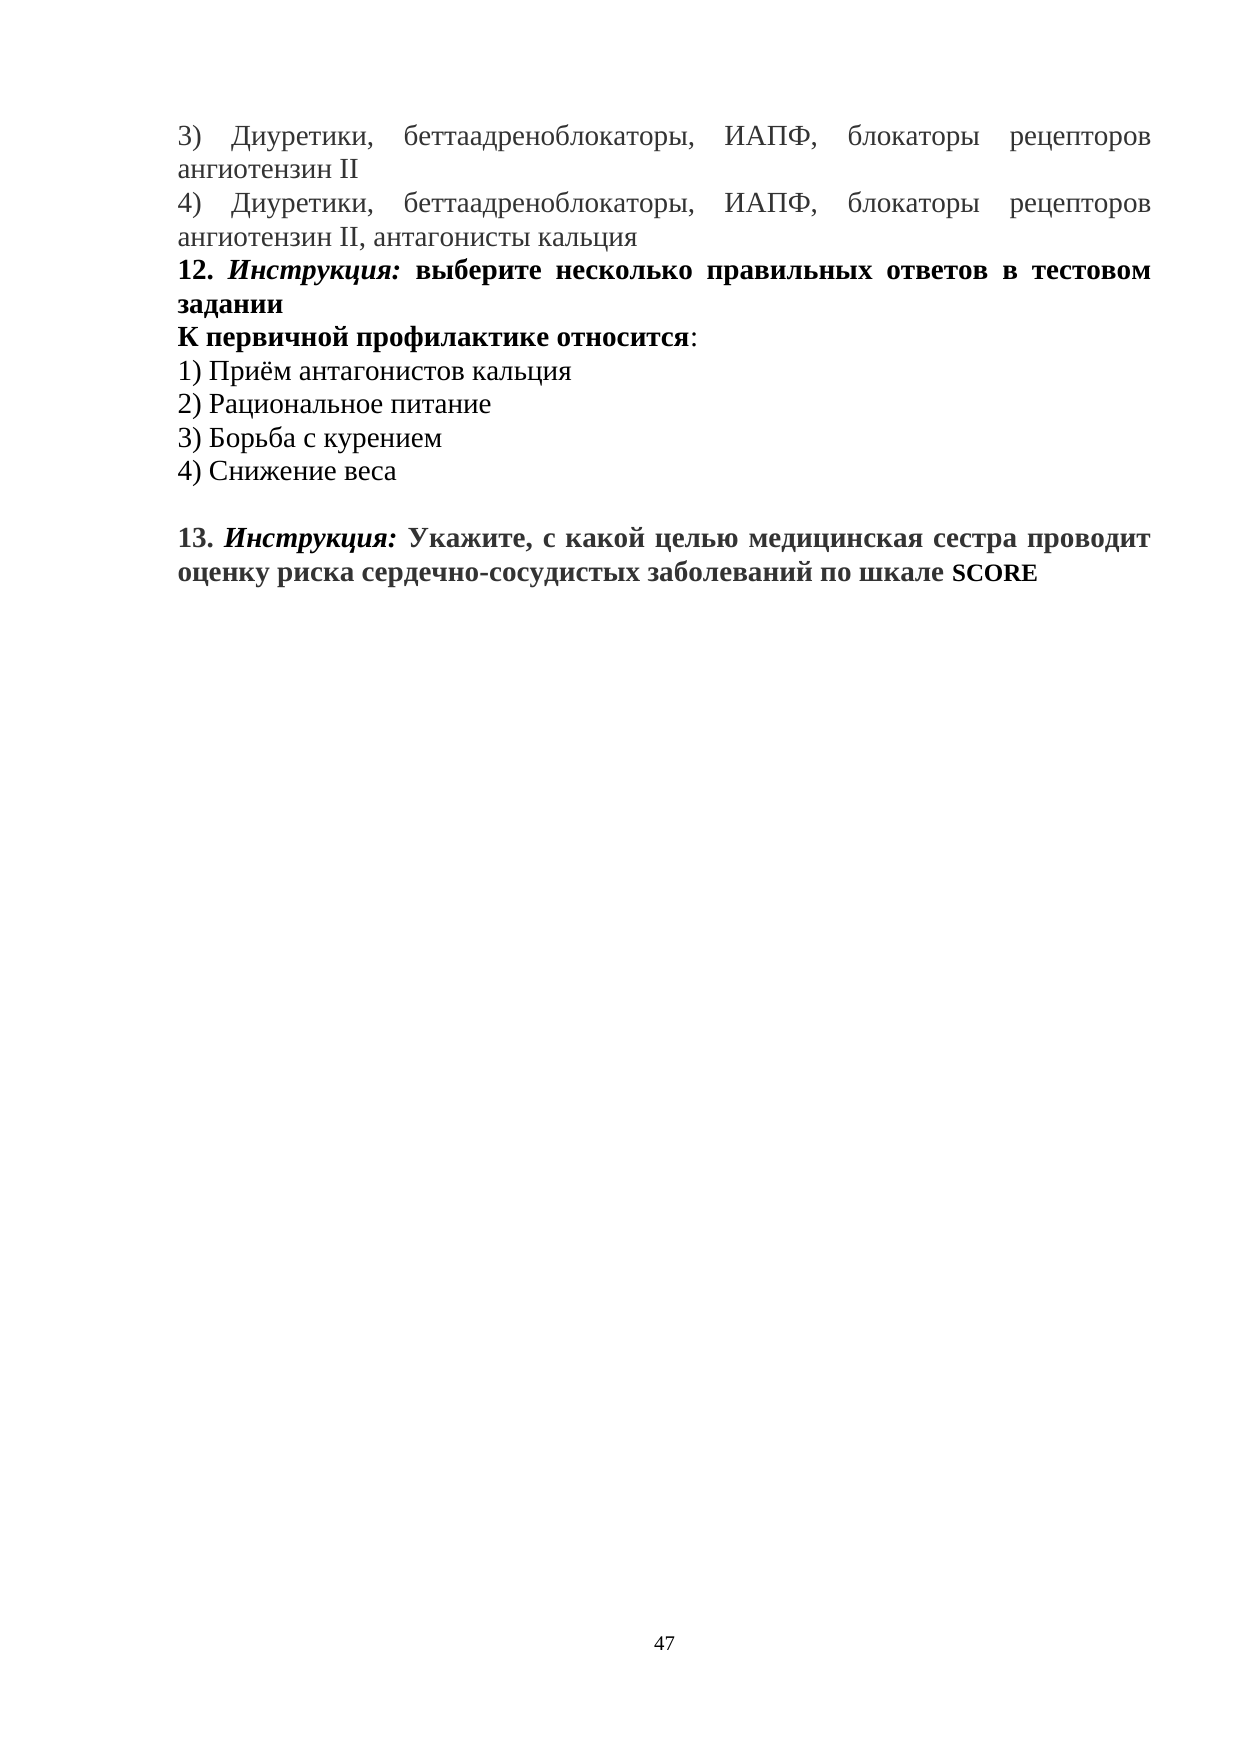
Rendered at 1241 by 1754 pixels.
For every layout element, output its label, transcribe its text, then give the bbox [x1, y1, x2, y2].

text 3) Борьба с курением [177, 420, 1152, 453]
text 13. Инструкция: Укажите, с какой целью медицинская сестра проводит оценку риска сердечно-сосудистых заболеваний по шкале SCORE [177, 521, 1152, 588]
text 4) Снижение веса [177, 453, 1152, 487]
text К первичной профилактике относится: [177, 319, 1152, 353]
text 12. Инструкция: выберите несколько правильных ответов в тестовом задании [177, 252, 1152, 319]
text 1) Приём антагонистов кальция [177, 353, 1152, 386]
text 2) Рациональное питание [177, 386, 1152, 420]
text 4) Диуретики, беттаадреноблокаторы, ИАПФ, блокаторы рецепторов ангиотензин II, антагонисты кальция [177, 185, 1152, 252]
text 3) Диуретики, беттаадреноблокаторы, ИАПФ, блокаторы рецепторов ангиотензин II [177, 118, 1152, 185]
